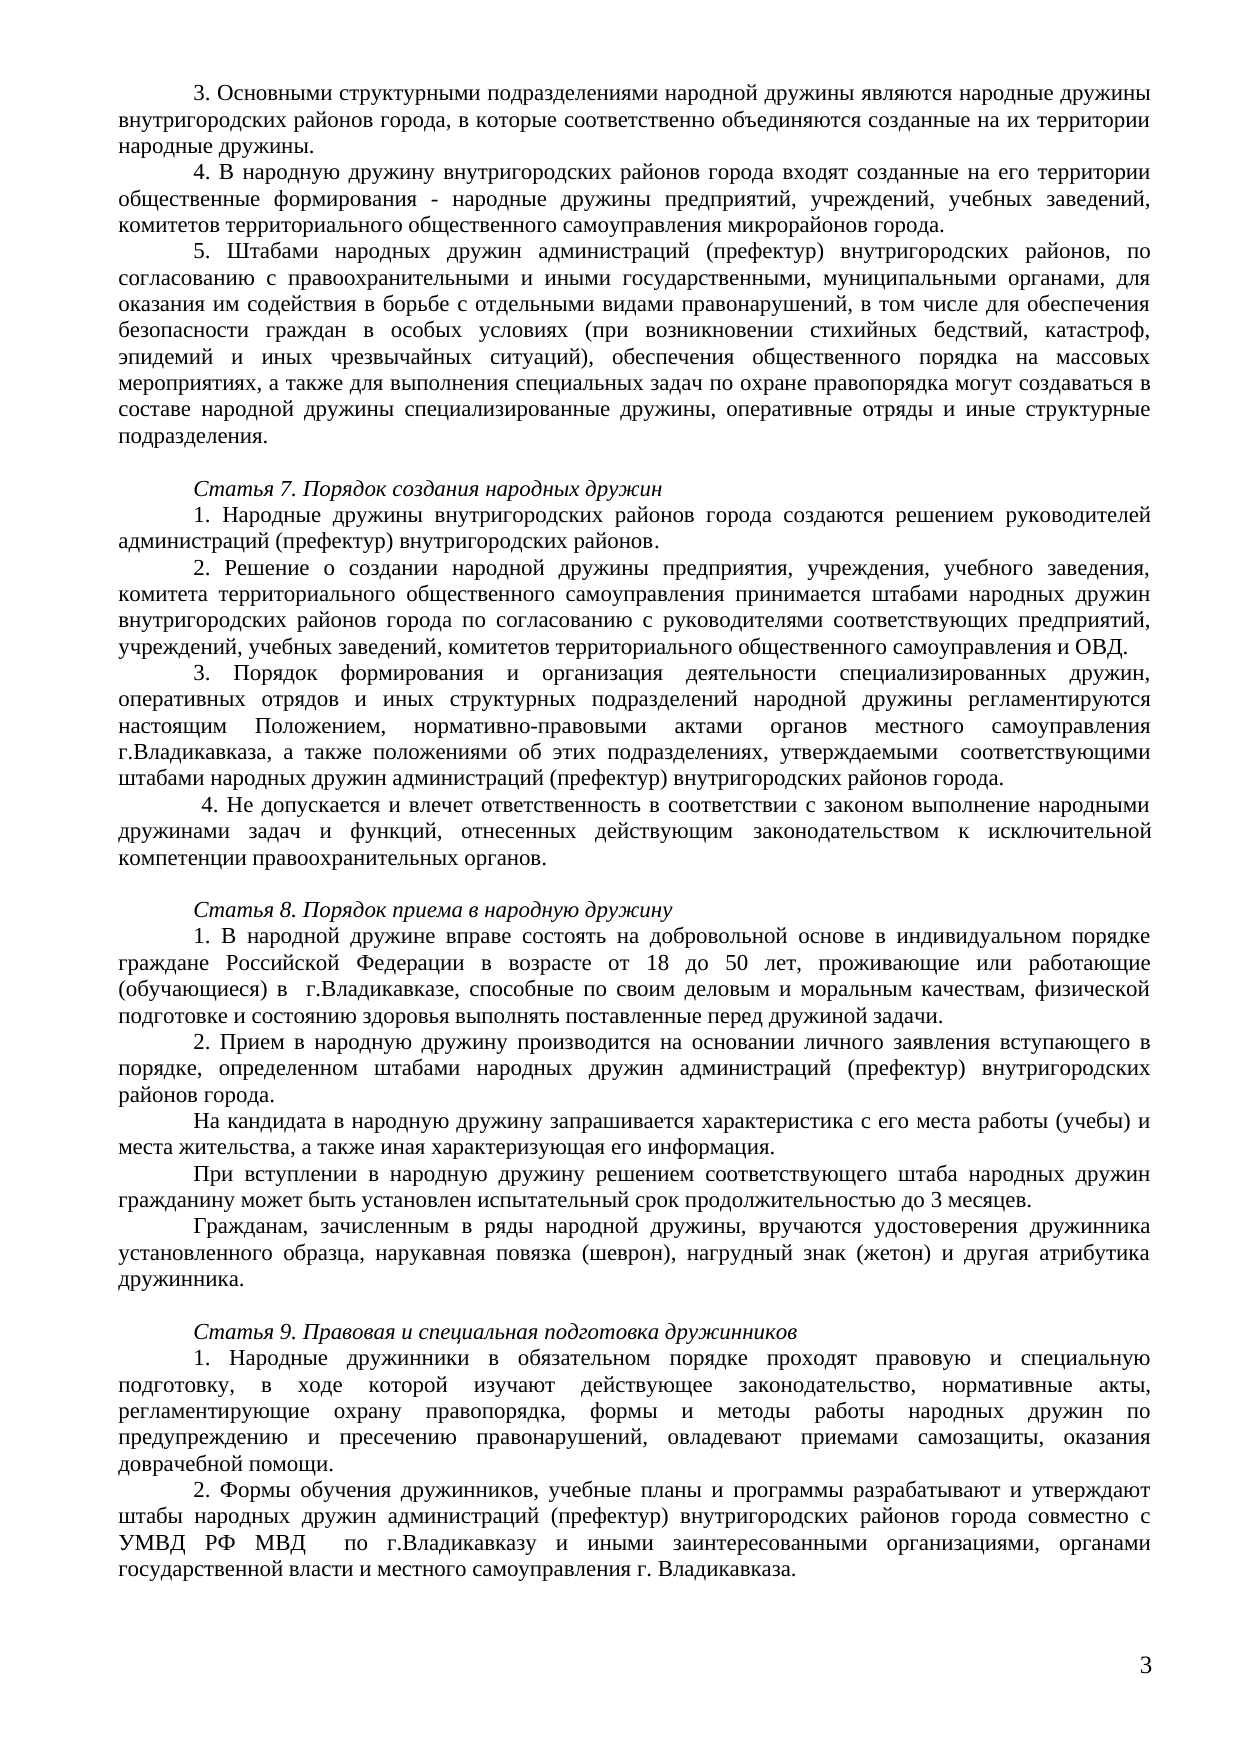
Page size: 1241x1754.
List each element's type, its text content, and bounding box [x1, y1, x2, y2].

text 2. Формы обучения дружинников, учебные планы и программы разрабатывают и утверждают штабы народных дружин администраций (префектур) внутригородских районов города совместно с УМВД РФ МВД по г.Владикавказу и иными заинтересованными организациями, органами государственной власти и местного самоуправления г. Владикавказа. [118, 1476, 1152, 1581]
text Гражданам, зачисленным в ряды народной дружины, вручаются удостоверения дружинника установленного образца, нарукавная повязка (шеврон), нагрудный знак (жетон) и другая атрибутика дружинника. [118, 1212, 1152, 1292]
text 4. Не допускается и влечет ответственность в соответствии с законом выполнение народными дружинами задач и функций, отнесенных действующим законодательством к исключительной компетенции правоохранительных органов. [118, 791, 1152, 870]
text 1. В народной дружине вправе состоять на добровольной основе в индивидуальном порядке граждане Российской Федерации в возрасте от 18 до 50 лет, проживающие или работающие (обучающиеся) в г.Владикавказе, способные по своим деловым и моральным качествам, физической подготовке и состоянию здоровья выполнять поставленные перед дружиной задачи. [118, 923, 1152, 1028]
text 4. В народную дружину внутригородских районов города входят созданные на его территории общественные формирования - народные дружины предприятий, учреждений, учебных заведений, комитетов территориального общественного самоуправления микрорайонов города. [118, 158, 1152, 237]
text 3. Основными структурными подразделениями народной дружины являются народные дружины внутригородских районов города, в которые соответственно объединяются созданные на их территории народные дружины. [118, 79, 1152, 158]
text Статья 9. Правовая и специальная подготовка дружинников [193, 1318, 1152, 1344]
text Статья 7. Порядок создания народных дружин [193, 474, 1152, 501]
text При вступлении в народную дружину решением соответствующего штаба народных дружин гражданину может быть установлен испытательный срок продолжительностью до 3 месяцев. [118, 1160, 1152, 1212]
text 2. Решение о создании народной дружины предприятия, учреждения, учебного заведения, комитета территориального общественного самоуправления принимается штабами народных дружин внутригородских районов города по согласованию с руководителями соответствующих предприятий, учреждений, учебных заведений, комитетов территориального общественного самоуправления и ОВД. [118, 554, 1152, 659]
text 5. Штабами народных дружин администраций (префектур) внутригородских районов, по согласованию с правоохранительными и иными государственными, муниципальными органами, для оказания им содействия в борьбе с отдельными видами правонарушений, в том числе для обеспечения безопасности граждан в особых условиях (при возникновении стихийных бедствий, катастроф, эпидемий и иных чрезвычайных ситуаций), обеспечения общественного порядка на массовых мероприятиях, а также для выполнения специальных задач по охране правопорядка могут создаваться в составе народной дружины специализированные дружины, оперативные отряды и иные структурные подразделения. [118, 237, 1152, 448]
text Статья 8. Порядок приема в народную дружину [193, 896, 1152, 923]
text 1. Народные дружины внутригородских районов города создаются решением руководителей администраций (префектур) внутригородских районов. [118, 501, 1152, 554]
text 1. Народные дружинники в обязательном порядке проходят правовую и специальную подготовку, в ходе которой изучают действующее законодательство, нормативные акты, регламентирующие охрану правопорядка, формы и методы работы народных дружин по предупреждению и пресечению правонарушений, овладевают приемами самозащиты, оказания доврачебной помощи. [118, 1344, 1152, 1476]
text На кандидата в народную дружину запрашивается характеристика с его места работы (учебы) и места жительства, а также иная характеризующая его информация. [118, 1107, 1152, 1160]
text 3. Порядок формирования и организация деятельности специализированных дружин, оперативных отрядов и иных структурных подразделений народной дружины регламентируются настоящим Положением, нормативно-правовыми актами органов местного самоуправления г.Владикавказа, а также положениями об этих подразделениях, утверждаемыми соответствующими штабами народных дружин администраций (префектур) внутригородских районов города. [118, 659, 1152, 791]
text 2. Прием в народную дружину производится на основании личного заявления вступающего в порядке, определенном штабами народных дружин администраций (префектур) внутригородских районов города. [118, 1028, 1152, 1107]
